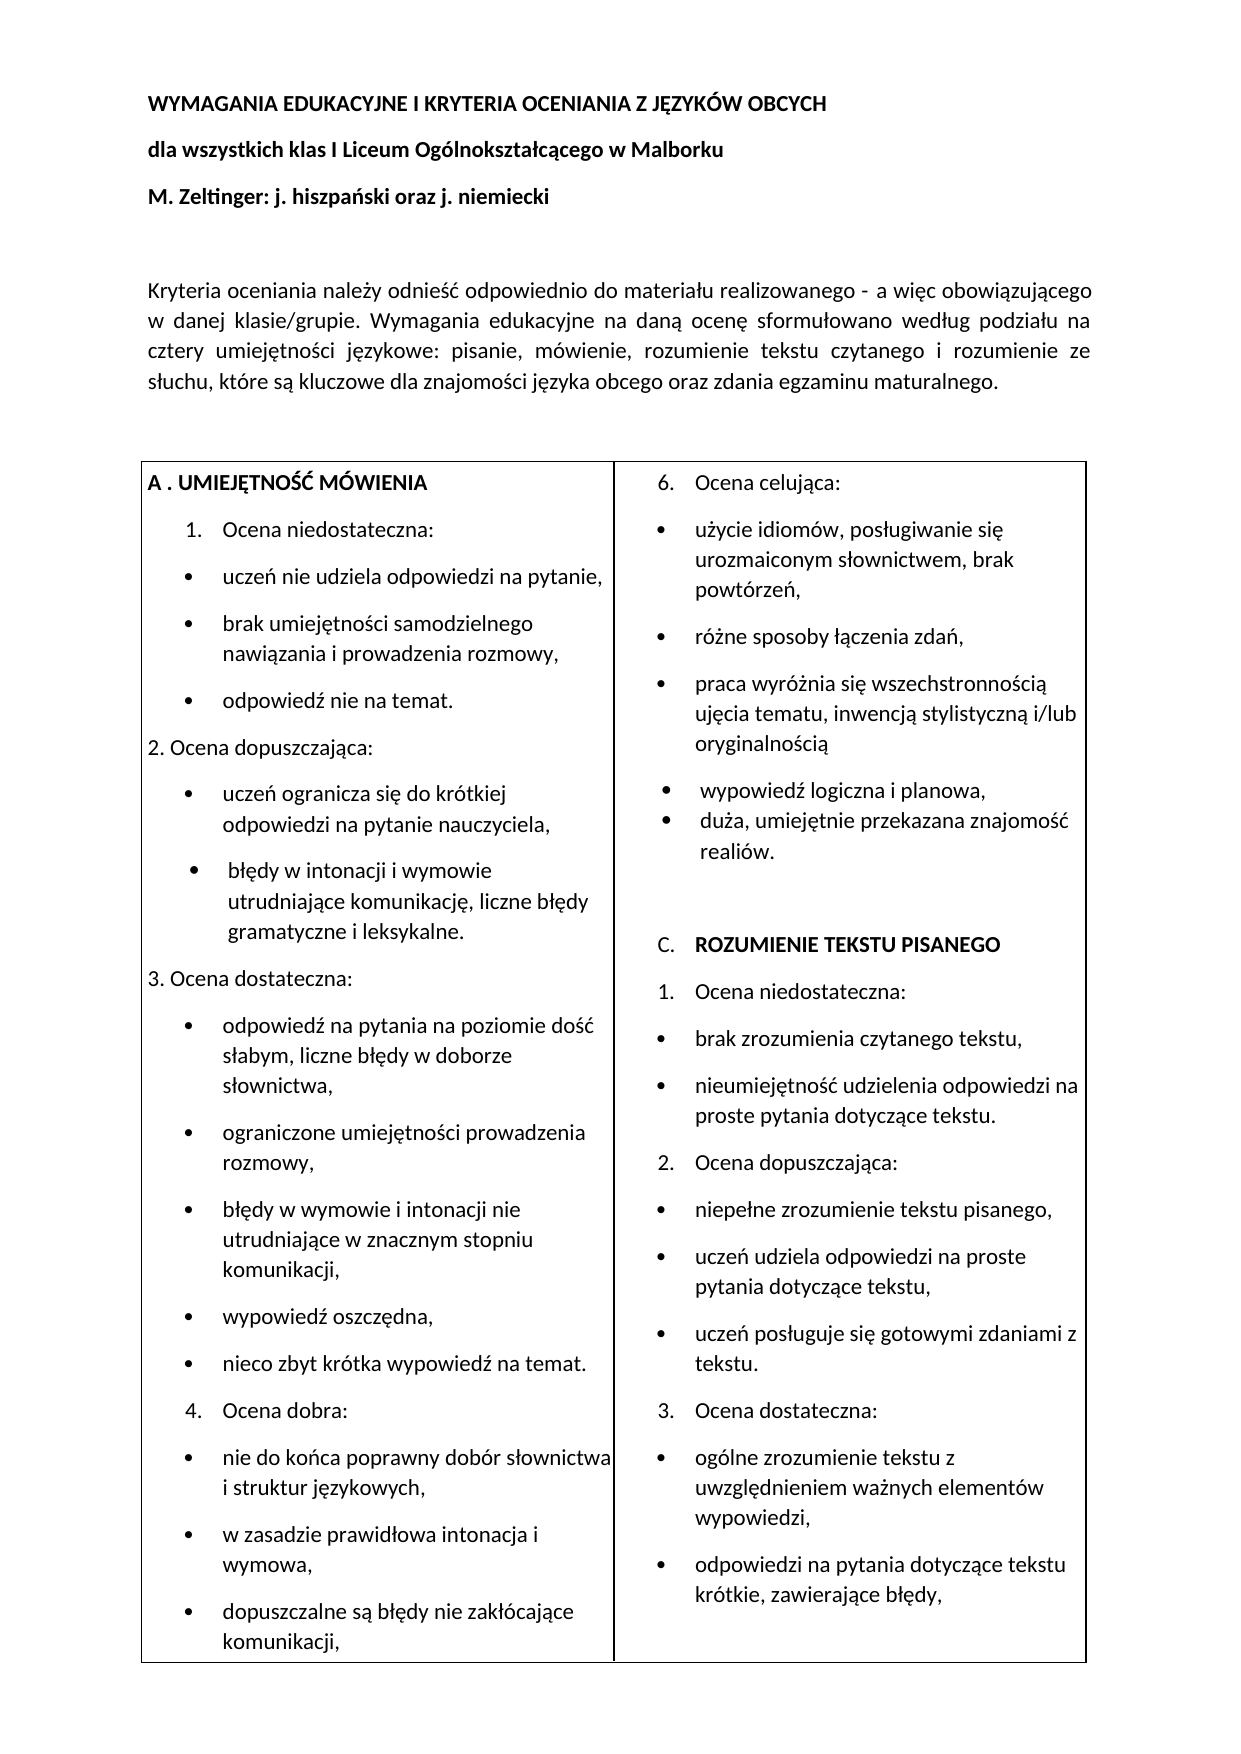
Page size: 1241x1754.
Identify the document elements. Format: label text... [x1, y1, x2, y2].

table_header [142, 462, 613, 1661]
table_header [615, 462, 1085, 1661]
text dla wszystkich klas I Liceum Ogólnokształcącego w Malborku [148, 136, 1092, 163]
text WYMAGANIA EDUKACYJNE I KRYTERIA OCENIANIA Z JĘZYKÓW OBCYCH [148, 89, 1092, 117]
text Kryteria oceniania należy odnieść odpowiednio do materiału realizowanego - a więc obowiązującego w danej klasie/grupie. Wymagania edukacyjne na daną ocenę sformułowano według podziału na cztery umiejętności językowe: pisanie, mówienie, rozumienie tekstu czytanego i rozumienie ze słuchu, które są kluczowe dla znajomości języka obcego oraz zdania egzaminu maturalnego. [148, 276, 1092, 395]
text M. Zeltinger: j. hiszpański oraz j. niemiecki [148, 182, 1092, 210]
